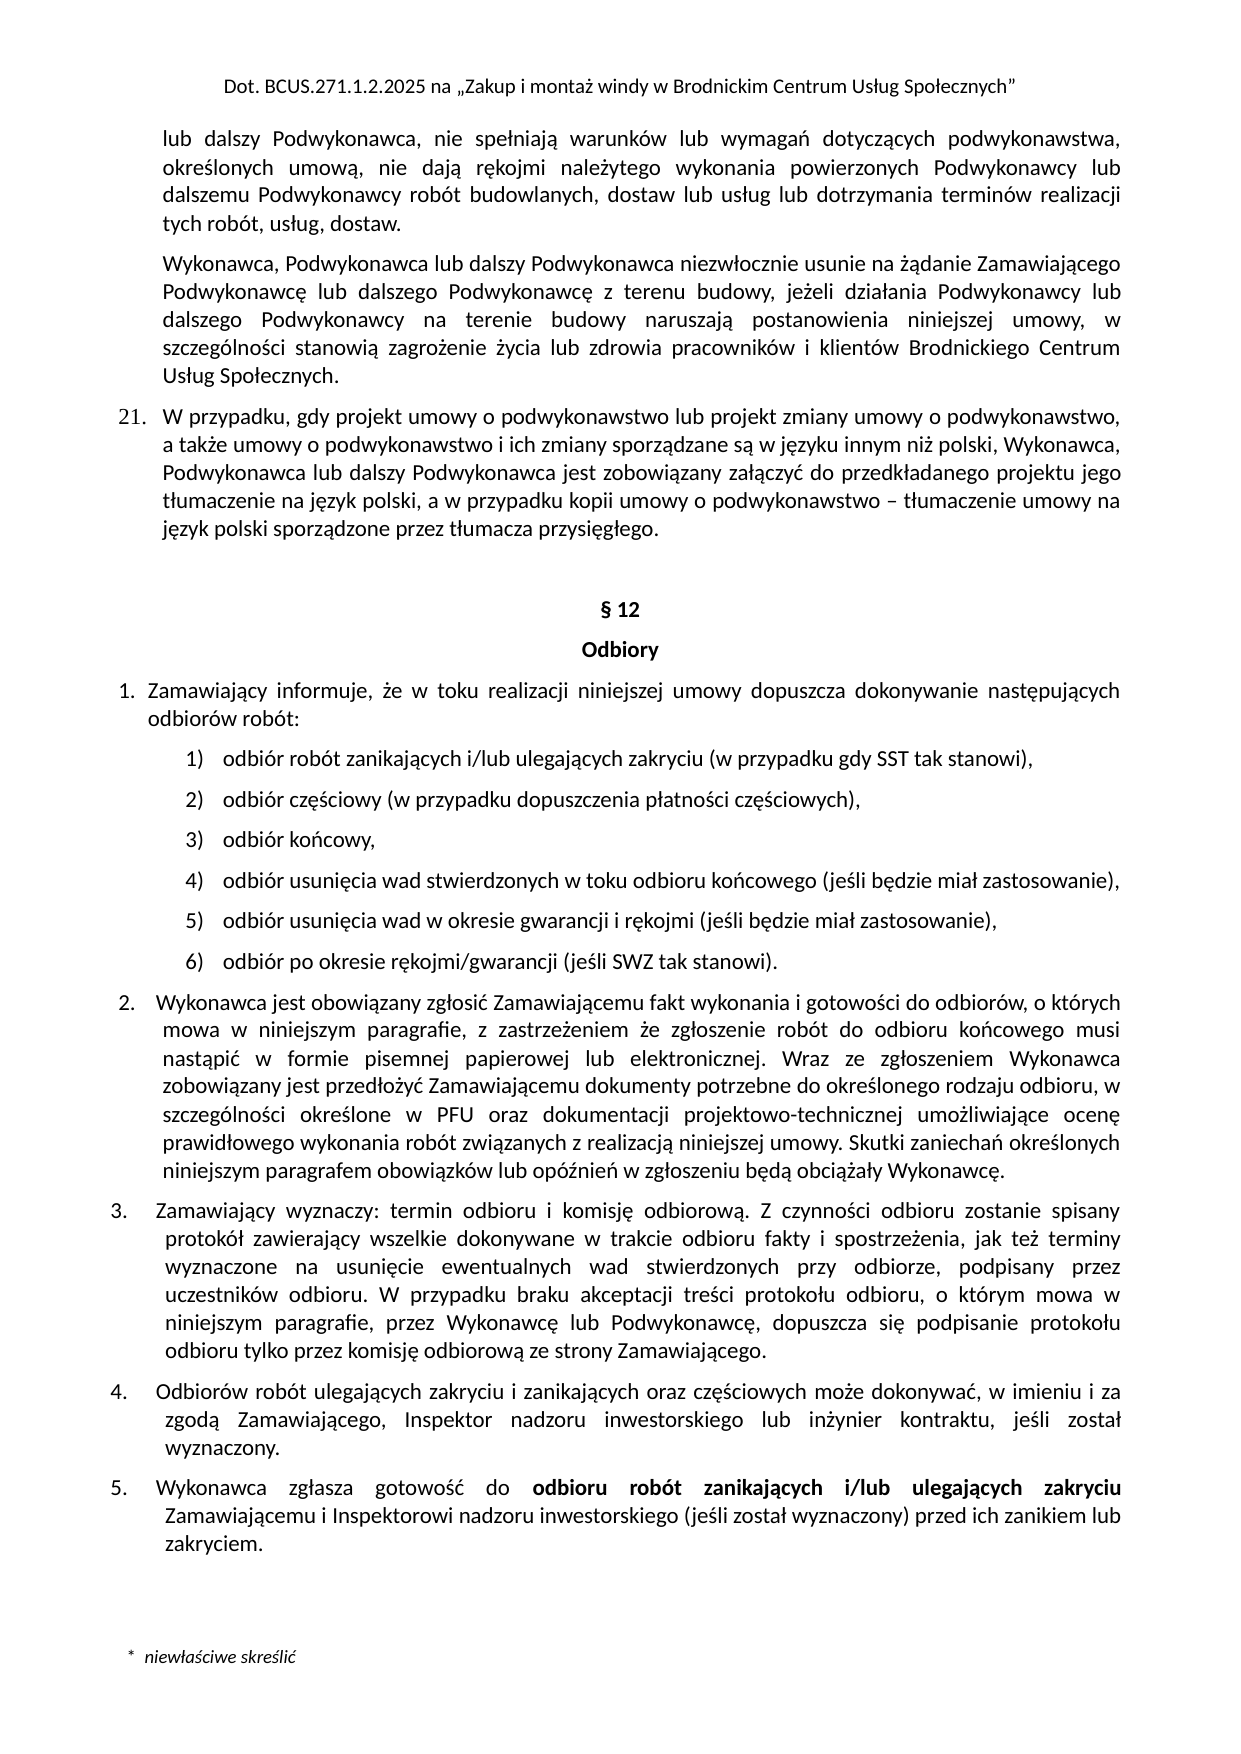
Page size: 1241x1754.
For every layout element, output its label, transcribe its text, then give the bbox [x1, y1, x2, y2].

list odbiór po okresie rękojmi/gwarancji (jeśli SWZ tak stanowi). [185, 947, 1122, 975]
list odbiór robót zanikających i/lub ulegających zakryciu (w przypadku gdy SST tak stanowi), [185, 744, 1122, 772]
list Zamawiający wyznaczy: termin odbioru i komisję odbiorową. Z czynności odbioru zostanie spisany protokół zawierający wszelkie dokonywane w trakcie odbioru fakty i spostrzeżenia, jak też terminy wyznaczone na usunięcie ewentualnych wad stwierdzonych przy odbiorze, podpisany przez uczestników odbioru. W przypadku braku akceptacji treści protokołu odbioru, o którym mowa w niniejszym paragrafie, przez Wykonawcę lub Podwykonawcę, dopuszcza się podpisanie protokołu odbioru tylko przez komisję odbiorową ze strony Zamawiającego. [110, 1196, 1122, 1364]
list W przypadku, gdy projekt umowy o podwykonawstwo lub projekt zmiany umowy o podwykonawstwo, a także umowy o podwykonawstwo i ich zmiany sporządzane są w języku innym niż polski, Wykonawca, Podwykonawca lub dalszy Podwykonawca jest zobowiązany załączyć do przedkładanego projektu jego tłumaczenie na język polski, a w przypadku kopii umowy o podwykonawstwo – tłumaczenie umowy na język polski sporządzone przez tłumacza przysięgłego. [118, 402, 1122, 542]
list Odbiorów robót ulegających zakryciu i zanikających oraz częściowych może dokonywać, w imieniu i za zgodą Zamawiającego, Inspektor nadzoru inwestorskiego lub inżynier kontraktu, jeśli został wyznaczony. [110, 1377, 1122, 1461]
list odbiór usunięcia wad w okresie gwarancji i rękojmi (jeśli będzie miał zastosowanie), [185, 907, 1122, 934]
list Wykonawca, Podwykonawca lub dalszy Podwykonawca niezwłocznie usunie na żądanie Zamawiającego Podwykonawcę lub dalszego Podwykonawcę z terenu budowy, jeżeli działania Podwykonawcy lub dalszego Podwykonawcy na terenie budowy naruszają postanowienia niniejszej umowy, w szczególności stanowią zagrożenie życia lub zdrowia pracowników i klientów Brodnickiego Centrum Usług Społecznych. [162, 249, 1122, 389]
list odbiór końcowy, [185, 826, 1122, 853]
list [162, 124, 1122, 237]
text § 12 [118, 595, 1122, 623]
list Wykonawca jest obowiązany zgłosić Zamawiającemu fakt wykonania i gotowości do odbiorów, o których mowa w niniejszym paragrafie, z zastrzeżeniem że zgłoszenie robót do odbioru końcowego musi nastąpić w formie pisemnej papierowej lub elektronicznej. Wraz ze zgłoszeniem Wykonawca zobowiązany jest przedłożyć Zamawiającemu dokumenty potrzebne do określonego rodzaju odbioru, w szczególności określone w PFU oraz dokumentacji projektowo-technicznej umożliwiające ocenę prawidłowego wykonania robót związanych z realizacją niniejszej umowy. Skutki zaniechań określonych niniejszym paragrafem obowiązków lub opóźnień w zgłoszeniu będą obciążały Wykonawcę. [118, 988, 1122, 1184]
list Zamawiający informuje, że w toku realizacji niniejszej umowy dopuszcza dokonywanie następujących odbiorów robót: [118, 676, 1122, 732]
list Wykonawca zgłasza gotowość do odbioru robót zanikających i/lub ulegających zakryciu Zamawiającemu i Inspektorowi nadzoru inwestorskiego (jeśli został wyznaczony) przed ich zanikiem lub zakryciem. [110, 1473, 1122, 1557]
text Odbiory [118, 635, 1122, 663]
list odbiór usunięcia wad stwierdzonych w toku odbioru końcowego (jeśli będzie miał zastosowanie), [185, 866, 1122, 894]
list odbiór częściowy (w przypadku dopuszczenia płatności częściowych), [185, 785, 1122, 813]
